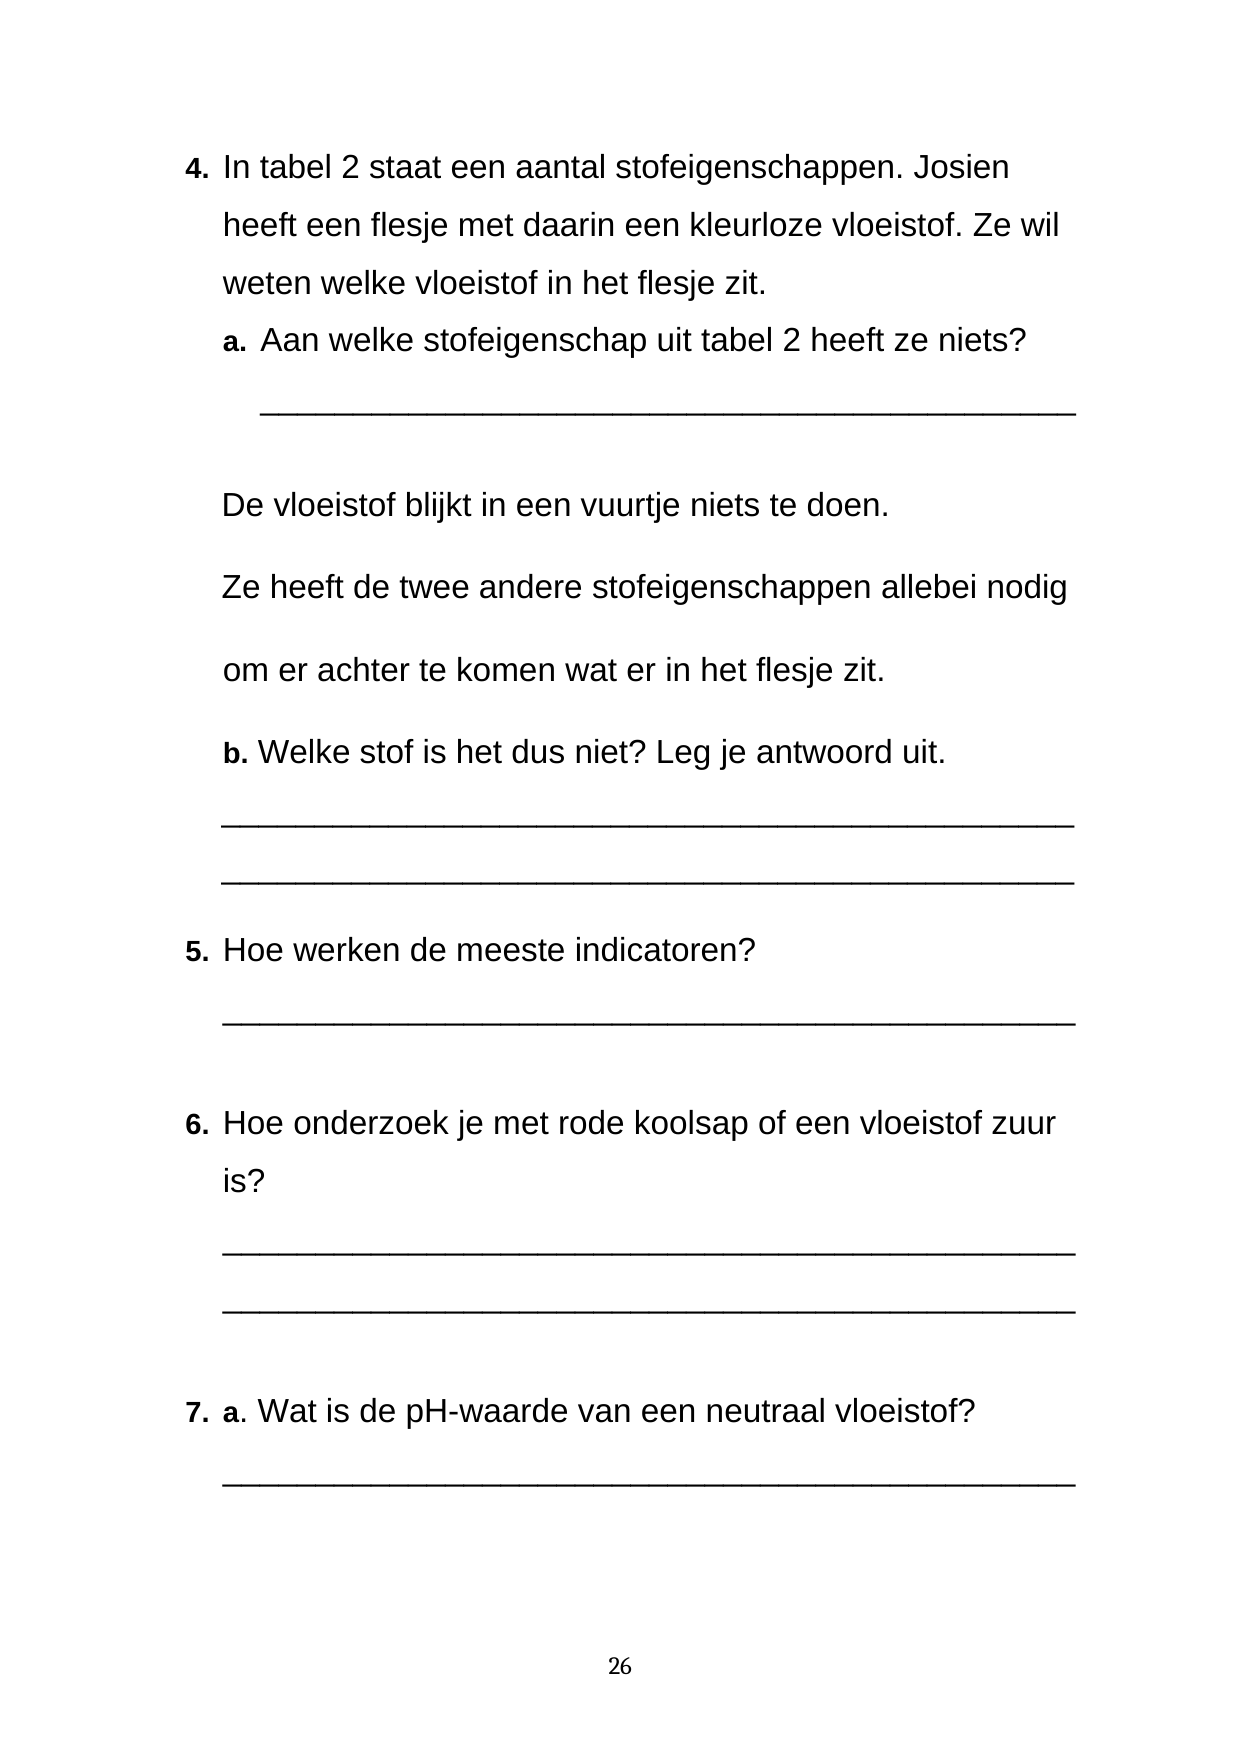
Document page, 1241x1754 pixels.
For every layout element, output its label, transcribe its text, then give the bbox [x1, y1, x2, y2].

text Ze heeft de twee andere stofeigenschappen allebei nodig [148, 567, 1093, 606]
text om er achter te komen wat er in het flesje zit. [221, 650, 1093, 688]
list ____________________________________________ [260, 378, 1093, 416]
list a. Wat is de pH-waarde van een neutraal vloeistof? ______________________________________________ [185, 1391, 1093, 1487]
list Hoe werken de meeste indicatoren? ______________________________________________ [185, 930, 1093, 1026]
text b. Welke stof is het dus niet? Leg je antwoord uit. ______________________________________________ ______________________________________________ [221, 732, 1093, 886]
text De vloeistof blijkt in een vuurtje niets te doen. [148, 484, 1093, 523]
list Aan welke stofeigenschap uit tabel 2 heeft ze niets? [223, 320, 1093, 359]
list In tabel 2 staat een aantal stofeigenschappen. Josien heeft een flesje met daarin een kleurloze vloeistof. Ze wil weten welke vloeistof in het flesje zit. [185, 148, 1093, 301]
list Hoe onderzoek je met rode koolsap of een vloeistof zuur is? ____________________________________________________________________________________________ [185, 1103, 1093, 1314]
